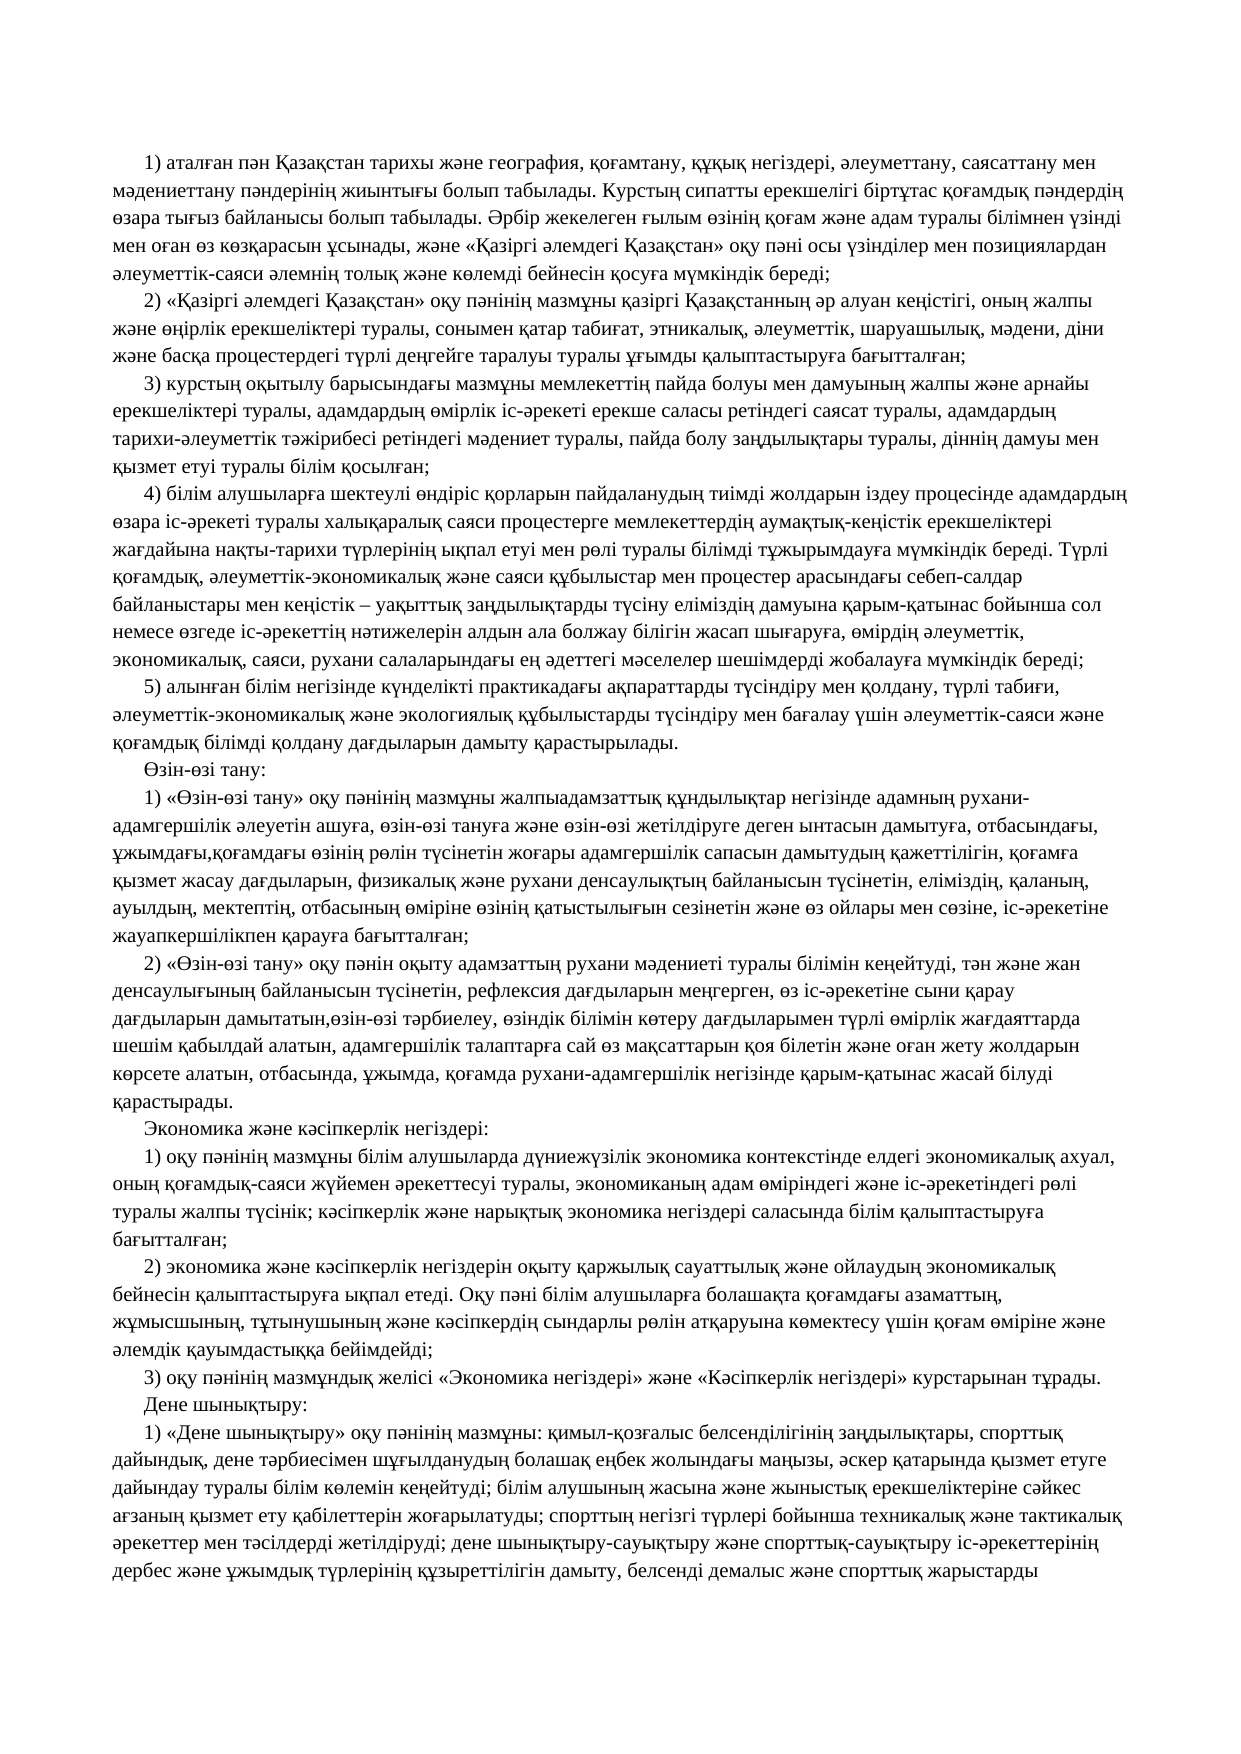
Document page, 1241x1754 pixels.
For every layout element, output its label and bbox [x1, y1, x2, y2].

text [112, 150, 1128, 1582]
